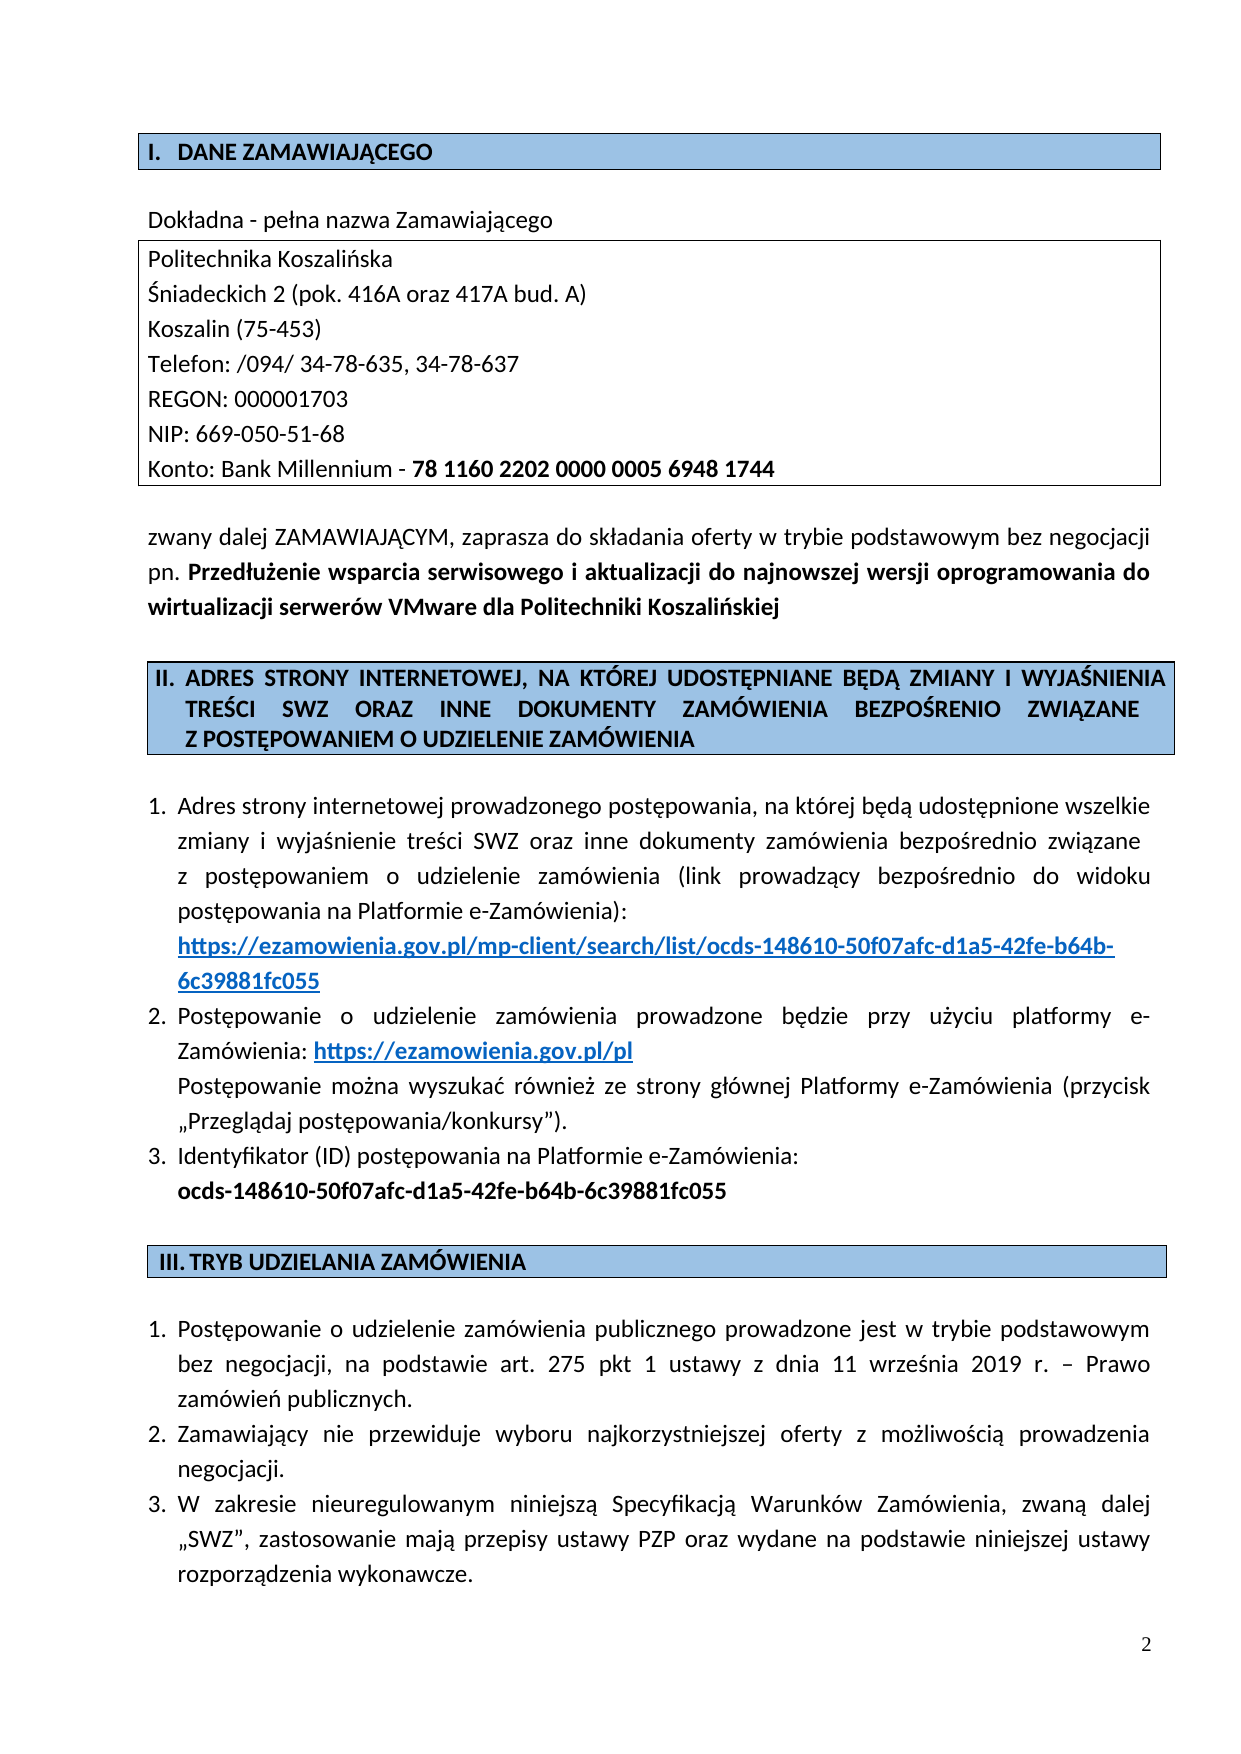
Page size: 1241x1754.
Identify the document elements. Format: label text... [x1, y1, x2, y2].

text NIP: 669-050-51-68 [139, 415, 1160, 448]
list Postępowanie można wyszukać również ze strony głównej Platformy e-Zamówienia (przycisk „Przeglądaj postępowania/konkursy”). [177, 1070, 1152, 1136]
text REGON: 000001703 [139, 380, 1160, 413]
table_header ADRES STRONY INTERNETOWEJ, NA KTÓREJ UDOSTĘPNIANE BĘDĄ ZMIANY I WYJAŚNIENIA TREŚCI SWZ ORAZ INNE DOKUMENTY ZAMÓWIENIA BEZPOŚRENIO ZWIĄZANE Z POSTĘPOWANIEM O UDZIELENIE ZAMÓWIENIA [148, 663, 1174, 754]
list Postępowanie o udzielenie zamówienia publicznego prowadzone jest w trybie podstawowym bez negocjacji, na podstawie art. 275 pkt 1 ustawy z dnia 11 września 2019 r. – Prawo zamówień publicznych. [148, 1313, 1152, 1413]
text Dokładna - pełna nazwa Zamawiającego [148, 205, 1152, 235]
list Postępowanie o udzielenie zamówienia prowadzone będzie przy użyciu platformy e-Zamówienia: https://ezamowienia.gov.pl/pl [148, 1000, 1152, 1066]
text Śniadeckich 2 (pok. 416A oraz 417A bud. A) [139, 275, 1160, 308]
text Telefon: /094/ 34-78-635, 34-78-637 [139, 345, 1160, 378]
text zwany dalej ZAMAWIAJĄCYM, zaprasza do składania oferty w trybie podstawowym bez negocjacji pn. Przedłużenie wsparcia serwisowego i aktualizacji do najnowszej wersji oprogramowania do wirtualizacji serwerów VMware dla Politechniki Koszalińskiej [148, 521, 1152, 622]
list Adres strony internetowej prowadzonego postępowania, na której będą udostępnione wszelkie zmiany i wyjaśnienie treści SWZ oraz inne dokumenty zamówienia bezpośrednio związane z postępowaniem o udzielenie zamówienia (link prowadzący bezpośrednio do widoku postępowania na Platformie e-Zamówienia): [148, 790, 1152, 926]
subtitle DANE ZAMAWIAJĄCEGO [139, 134, 1160, 169]
list W zakresie nieuregulowanym niniejszą Specyfikacją Warunków Zamówienia, zwaną dalej „SWZ”, zastosowanie mają przepisy ustawy PZP oraz wydane na podstawie niniejszej ustawy rozporządzenia wykonawcze. [148, 1488, 1152, 1588]
text Koszalin (75-453) [139, 310, 1160, 343]
text https://ezamowienia.gov.pl/mp-client/search/list/ocds-148610-50f07afc-d1a5-42fe-b64b-6c39881fc055 [177, 930, 1152, 996]
text Konto: Bank Millennium - 78 1160 2202 0000 0005 6948 1744 [139, 450, 1160, 485]
text ocds-148610-50f07afc-d1a5-42fe-b64b-6c39881fc055 [177, 1175, 1152, 1206]
text Politechnika Koszalińska [139, 241, 1160, 273]
list Identyfikator (ID) postępowania na Platformie e-Zamówienia: [148, 1140, 1152, 1171]
list Zamawiający nie przewiduje wyboru najkorzystniejszej oferty z możliwością prowadzenia negocjacji. [148, 1418, 1152, 1483]
table_header TRYB UDZIELANIA ZAMÓWIENIA [148, 1246, 1166, 1277]
